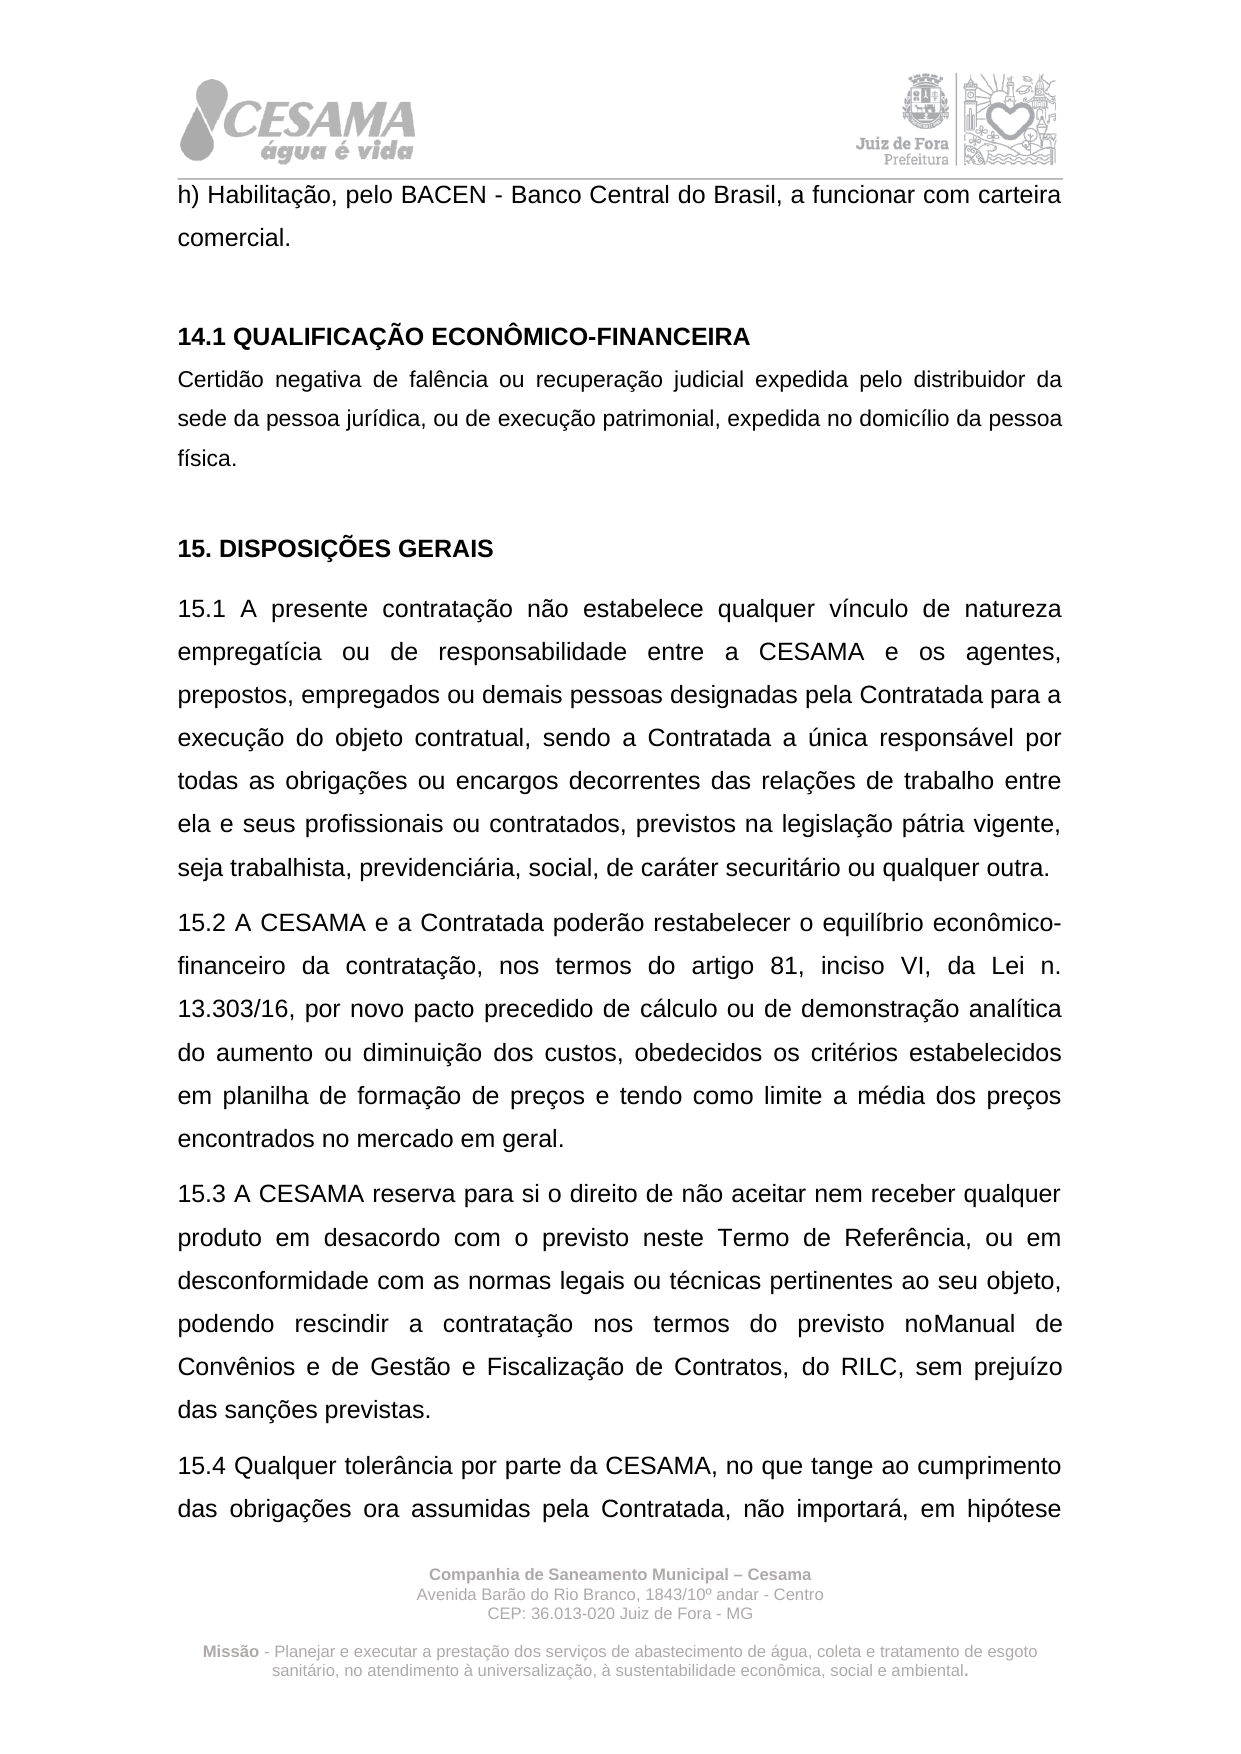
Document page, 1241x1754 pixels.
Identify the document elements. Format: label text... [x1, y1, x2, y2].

text 15.1 A presente contratação não estabelece qualquer vínculo de natureza empregatícia ou de responsabilidade entre a CESAMA e os agentes, prepostos, empregados ou demais pessoas designadas pela Contratada para a execução do objeto contratual, sendo a Contratada a única responsável por todas as obrigações ou encargos decorrentes das relações de trabalho entre ela e seus profissionais ou contratados, previstos na legislação pátria vigente, seja trabalhista, previdenciária, social, de caráter securitário ou qualquer outra. [177, 594, 1063, 881]
text 15.3 A CESAMA reserva para si o direito de não aceitar nem receber qualquer produto em desacordo com o previsto neste Termo de Referência, ou em desconformidade com as normas legais ou técnicas pertinentes ao seu objeto, podendo rescindir a contratação nos termos do previsto noManual de Convênios e de Gestão e Fiscalização de Contratos, do RILC, sem prejuízo das sanções previstas. [177, 1179, 1063, 1424]
picture [177, 73, 1064, 180]
text 15.2 A CESAMA e a Contratada poderão restabelecer o equilíbrio econômico-financeiro da contratação, nos termos do artigo 81, inciso VI, da Lei n. 13.303/16, por novo pacto precedido de cálculo ou de demonstração analítica do aumento ou diminuição dos custos, obedecidos os critérios estabelecidos em planilha de formação de preços e tendo como limite a média dos preços encontrados no mercado em geral. [177, 908, 1063, 1152]
text 15. DISPOSIÇÕES GERAIS [177, 534, 1063, 563]
text 14.1 QUALIFICAÇÃO ECONÔMICO-FINANCEIRA [177, 322, 1063, 351]
text Certidão negativa de falência ou recuperação judicial expedida pelo distribuidor da sede da pessoa jurídica, ou de execução patrimonial, expedida no domicílio da pessoa física. [177, 366, 1063, 471]
text h) Habilitação, pelo BACEN - Banco Central do Brasil, a funcionar com carteira comercial. [177, 180, 1063, 252]
